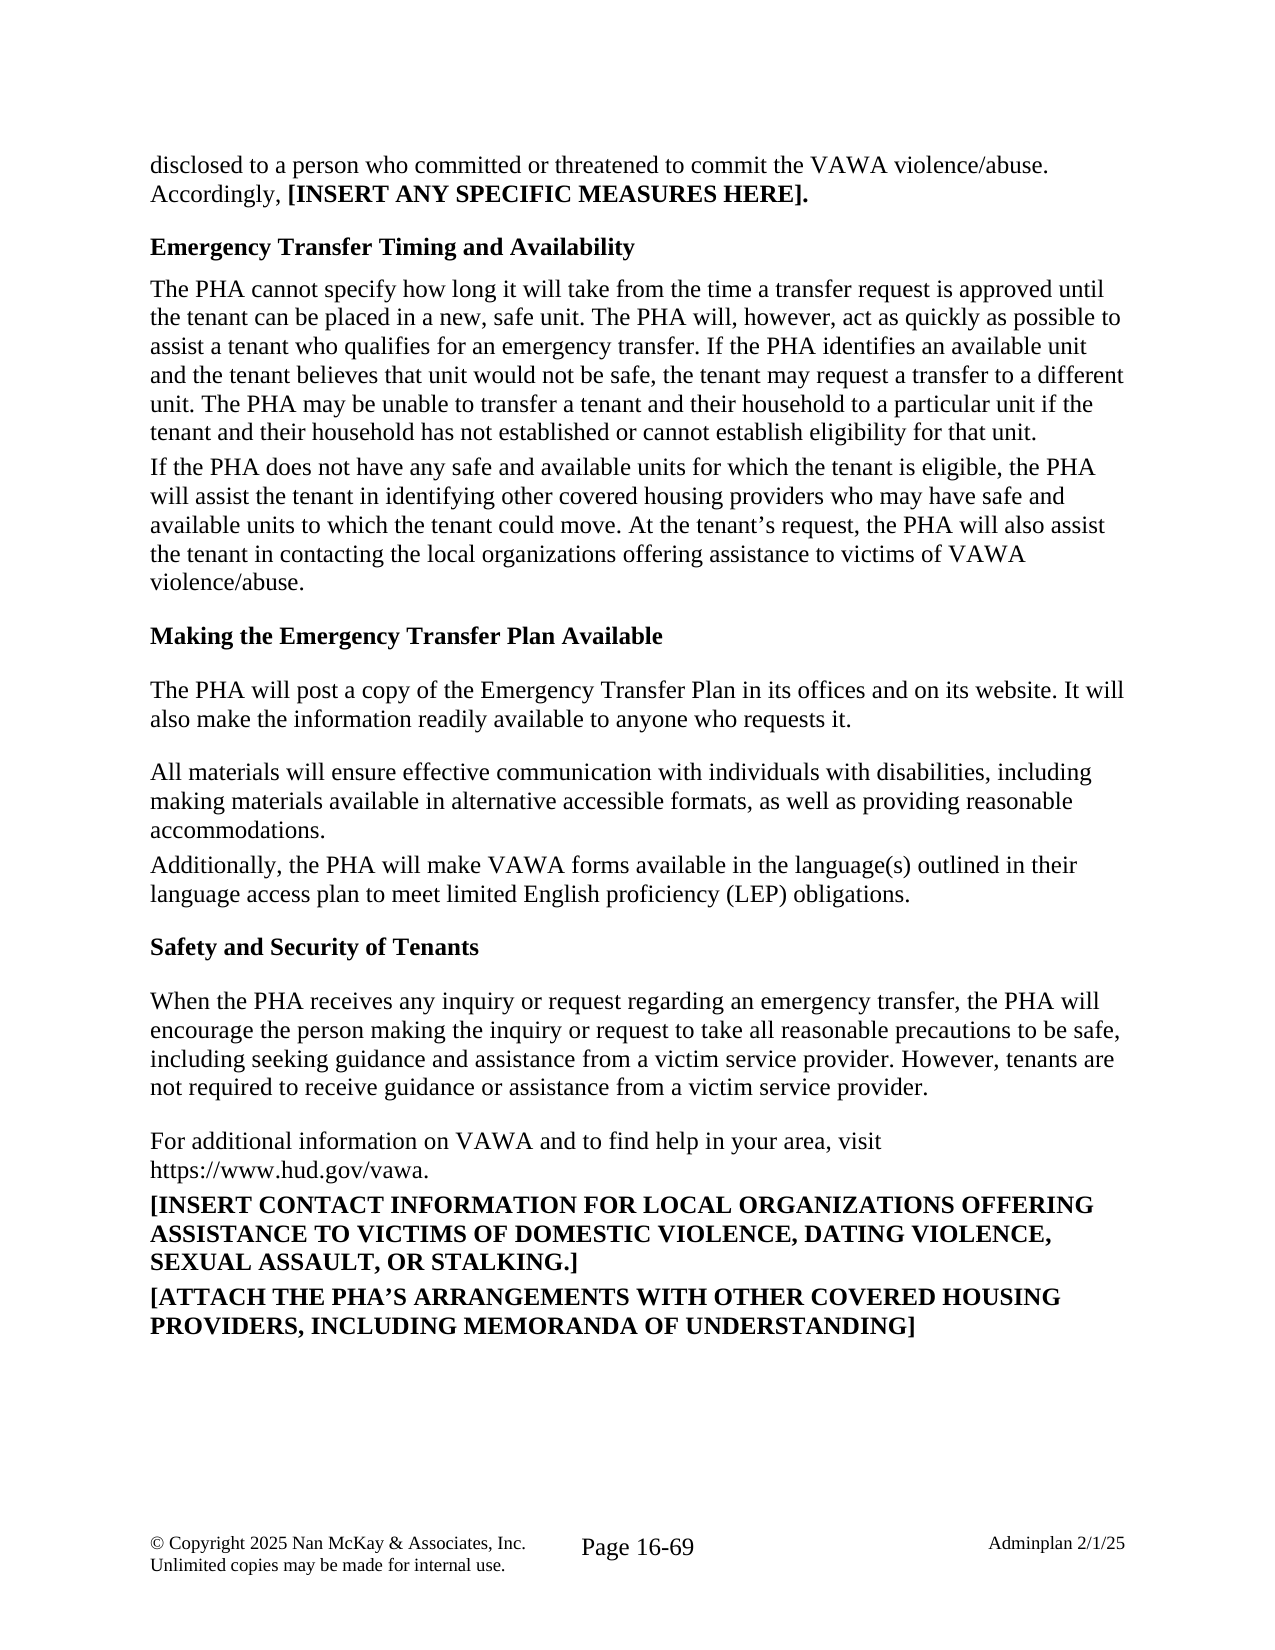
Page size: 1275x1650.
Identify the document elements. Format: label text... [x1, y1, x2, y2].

text Emergency Transfer Timing and Availability [150, 232, 1126, 261]
text The PHA cannot specify how long it will take from the time a transfer request is approved until the tenant can be placed in a new, safe unit. The PHA will, however, act as quickly as possible to assist a tenant who qualifies for an emergency transfer. If the PHA identifies an available unit and the tenant believes that unit would not be safe, the tenant may request a transfer to a different unit. The PHA may be unable to transfer a tenant and their household to a particular unit if the tenant and their household has not established or cannot establish eligibility for that unit. [150, 274, 1126, 446]
text [INSERT CONTACT INFORMATION FOR LOCAL ORGANIZATIONS OFFERING ASSISTANCE TO VICTIMS OF DOMESTIC VIOLENCE, DATING VIOLENCE, SEXUAL ASSAULT, OR STALKING.] [150, 1190, 1127, 1276]
text For additional information on VAWA and to find help in your area, visit https://www.hud.gov/vawa. [150, 1126, 1126, 1184]
text Additionally, the PHA will make VAWA forms available in the language(s) outlined in their language access plan to meet limited English proficiency (LEP) obligations. [150, 850, 1127, 907]
text All materials will ensure effective communication with individuals with disabilities, including making materials available in alternative accessible formats, as well as providing reasonable accommodations. [150, 757, 1126, 844]
text Making the Emergency Transfer Plan Available [150, 621, 1126, 650]
text Safety and Security of Tenants [150, 932, 1126, 961]
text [150, 150, 1127, 207]
text [ATTACH THE PHA’S ARRANGEMENTS WITH OTHER COVERED HOUSING PROVIDERS, INCLUDING MEMORANDA OF UNDERSTANDING] [150, 1282, 1121, 1340]
text The PHA will post a copy of the Emergency Transfer Plan in its offices and on its website. It will also make the information readily available to anyone who requests it. [150, 675, 1126, 732]
text If the PHA does not have any safe and available units for which the tenant is eligible, the PHA will assist the tenant in identifying other covered housing providers who may have safe and available units to which the tenant could move. At the tenant’s request, the PHA will also assist the tenant in contacting the local organizations offering assistance to victims of VAWA violence/abuse. [150, 452, 1121, 596]
text When the PHA receives any inquiry or request regarding an emergency transfer, the PHA will encourage the person making the inquiry or request to take all reasonable precautions to be safe, including seeking guidance and assistance from a victim service provider. However, tenants are not required to receive guidance or assistance from a victim service provider. [150, 986, 1126, 1101]
